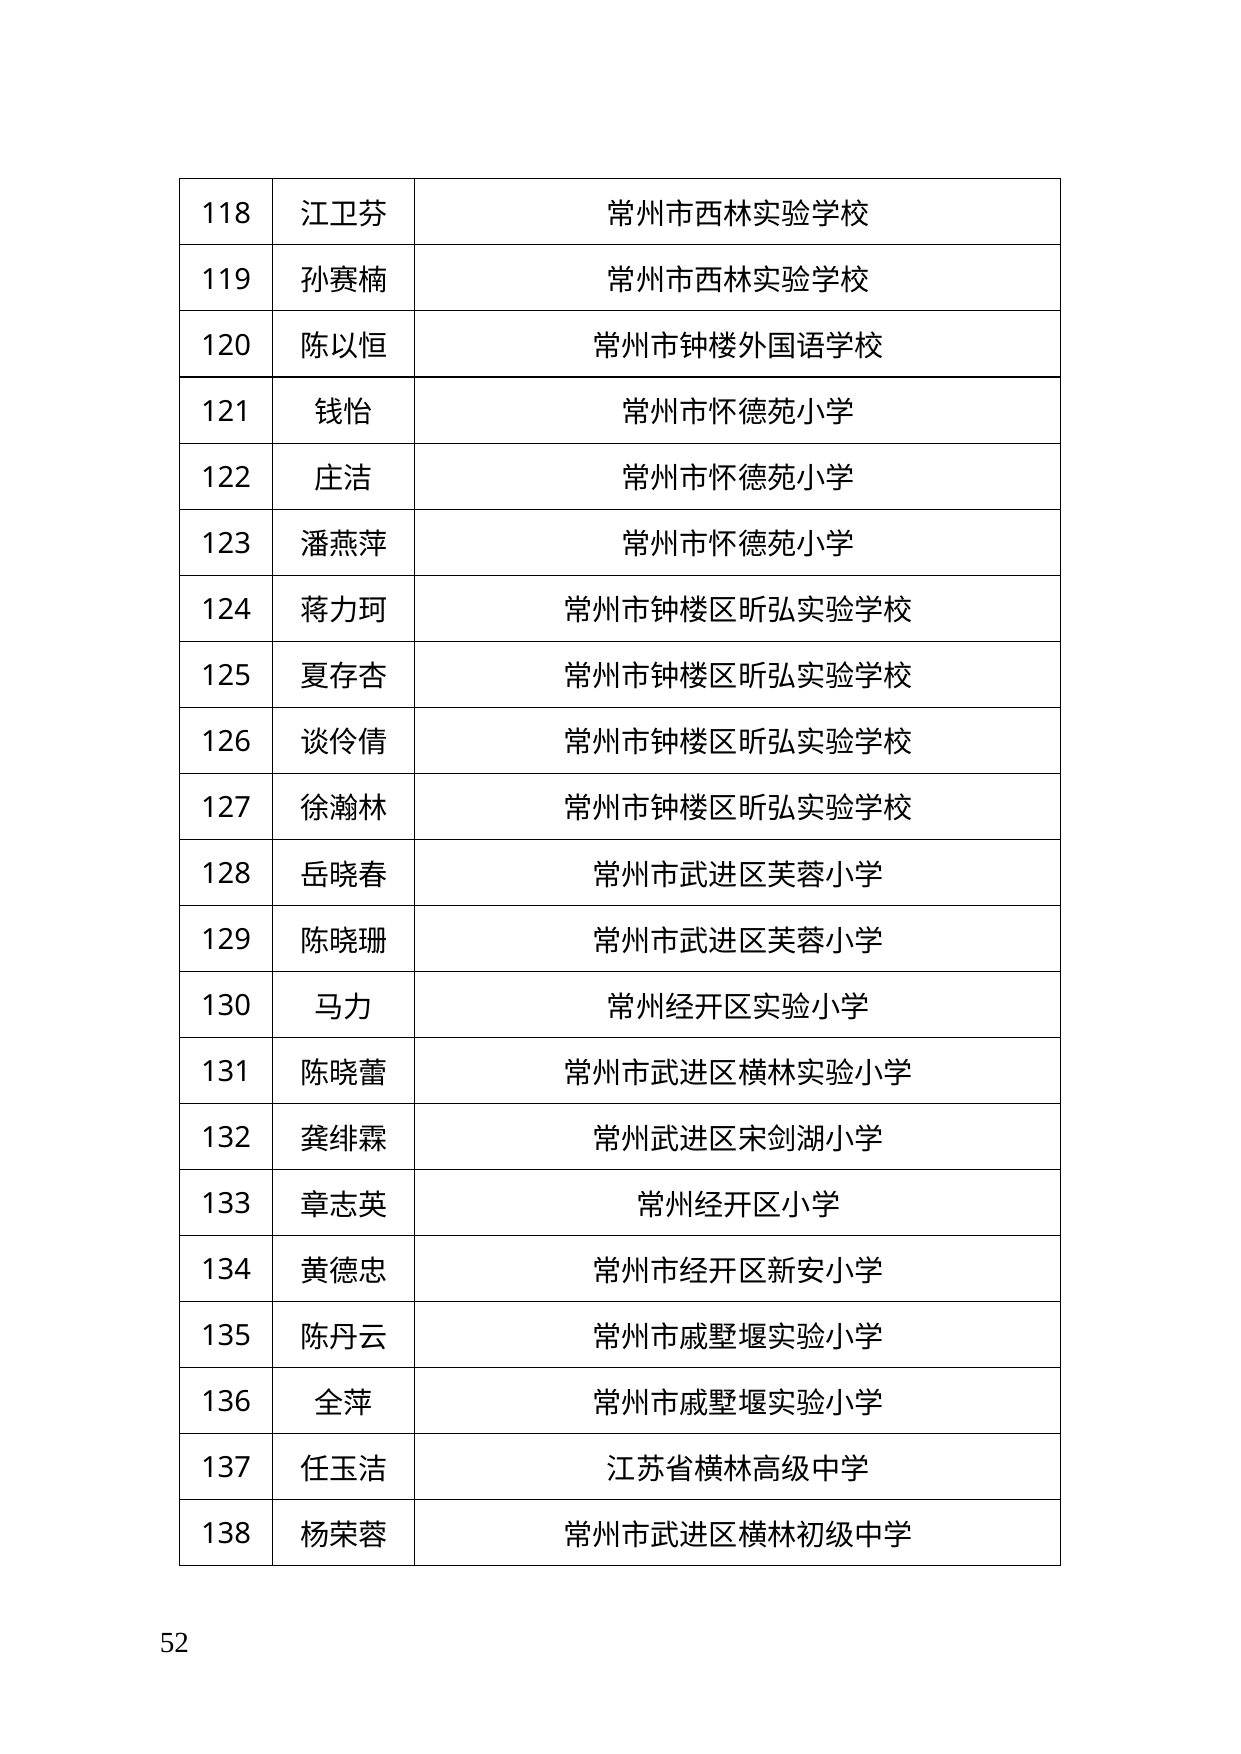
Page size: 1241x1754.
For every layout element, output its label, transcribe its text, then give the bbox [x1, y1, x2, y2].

table_cell 常州市钟楼区昕弘实验学校 [415, 774, 1060, 839]
table_cell 118 [180, 179, 272, 244]
table_cell 常州市戚墅堰实验小学 [415, 1368, 1060, 1433]
table_cell 常州市钟楼区昕弘实验学校 [415, 642, 1060, 707]
table_cell 谈伶倩 [273, 708, 414, 773]
table_cell 134 [180, 1236, 272, 1301]
table_cell 124 [180, 576, 272, 641]
table_cell 陈晓珊 [273, 906, 414, 971]
table_cell 121 [180, 378, 272, 442]
table_cell 杨荣蓉 [273, 1500, 414, 1565]
table_cell 夏存杏 [273, 642, 414, 707]
table_cell 常州市经开区新安小学 [415, 1236, 1060, 1301]
table_cell 黄德忠 [273, 1236, 414, 1301]
table_cell 常州市怀德苑小学 [415, 378, 1060, 442]
table_cell 陈晓蕾 [273, 1038, 414, 1103]
table_cell 常州经开区实验小学 [415, 972, 1060, 1037]
table_cell 常州市钟楼外国语学校 [415, 311, 1060, 376]
table_cell 常州市钟楼区昕弘实验学校 [415, 708, 1060, 773]
table_cell 常州经开区小学 [415, 1170, 1060, 1235]
table_cell 全萍 [273, 1368, 414, 1433]
table_cell 常州市怀德苑小学 [415, 510, 1060, 574]
table_cell 江卫芬 [273, 179, 414, 244]
table_cell 江苏省横林高级中学 [415, 1434, 1060, 1499]
table_cell 132 [180, 1104, 272, 1169]
table_cell 马力 [273, 972, 414, 1037]
table_cell 徐瀚林 [273, 774, 414, 839]
table_cell 125 [180, 642, 272, 707]
table_cell 120 [180, 311, 272, 376]
table_cell 陈丹云 [273, 1302, 414, 1367]
table_cell 龚绯霖 [273, 1104, 414, 1169]
table_cell 潘燕萍 [273, 510, 414, 574]
table_cell 119 [180, 245, 272, 310]
table_cell 常州市钟楼区昕弘实验学校 [415, 576, 1060, 641]
table_cell 129 [180, 906, 272, 971]
table_cell 135 [180, 1302, 272, 1367]
table_cell 常州市戚墅堰实验小学 [415, 1302, 1060, 1367]
table_cell 常州市武进区芙蓉小学 [415, 840, 1060, 905]
table_cell 岳晓春 [273, 840, 414, 905]
table_cell 123 [180, 510, 272, 574]
table_cell 庄洁 [273, 444, 414, 508]
table_cell 钱怡 [273, 378, 414, 442]
table_cell 常州市武进区横林实验小学 [415, 1038, 1060, 1103]
table_cell 孙赛楠 [273, 245, 414, 310]
table_cell 128 [180, 840, 272, 905]
table_cell 常州市怀德苑小学 [415, 444, 1060, 508]
table_cell 常州市西林实验学校 [415, 179, 1060, 244]
table_cell 陈以恒 [273, 311, 414, 376]
table_cell 126 [180, 708, 272, 773]
table_cell 137 [180, 1434, 272, 1499]
table_cell 138 [180, 1500, 272, 1565]
table_cell 131 [180, 1038, 272, 1103]
table_cell 127 [180, 774, 272, 839]
table_cell 任玉洁 [273, 1434, 414, 1499]
table_cell 常州武进区宋剑湖小学 [415, 1104, 1060, 1169]
table_cell 蒋力珂 [273, 576, 414, 641]
table_cell 122 [180, 444, 272, 508]
table_cell 130 [180, 972, 272, 1037]
table_cell 章志英 [273, 1170, 414, 1235]
table_cell 常州市武进区芙蓉小学 [415, 906, 1060, 971]
table_cell 136 [180, 1368, 272, 1433]
table_cell 常州市武进区横林初级中学 [415, 1500, 1060, 1565]
table_cell 常州市西林实验学校 [415, 245, 1060, 310]
table_cell 133 [180, 1170, 272, 1235]
